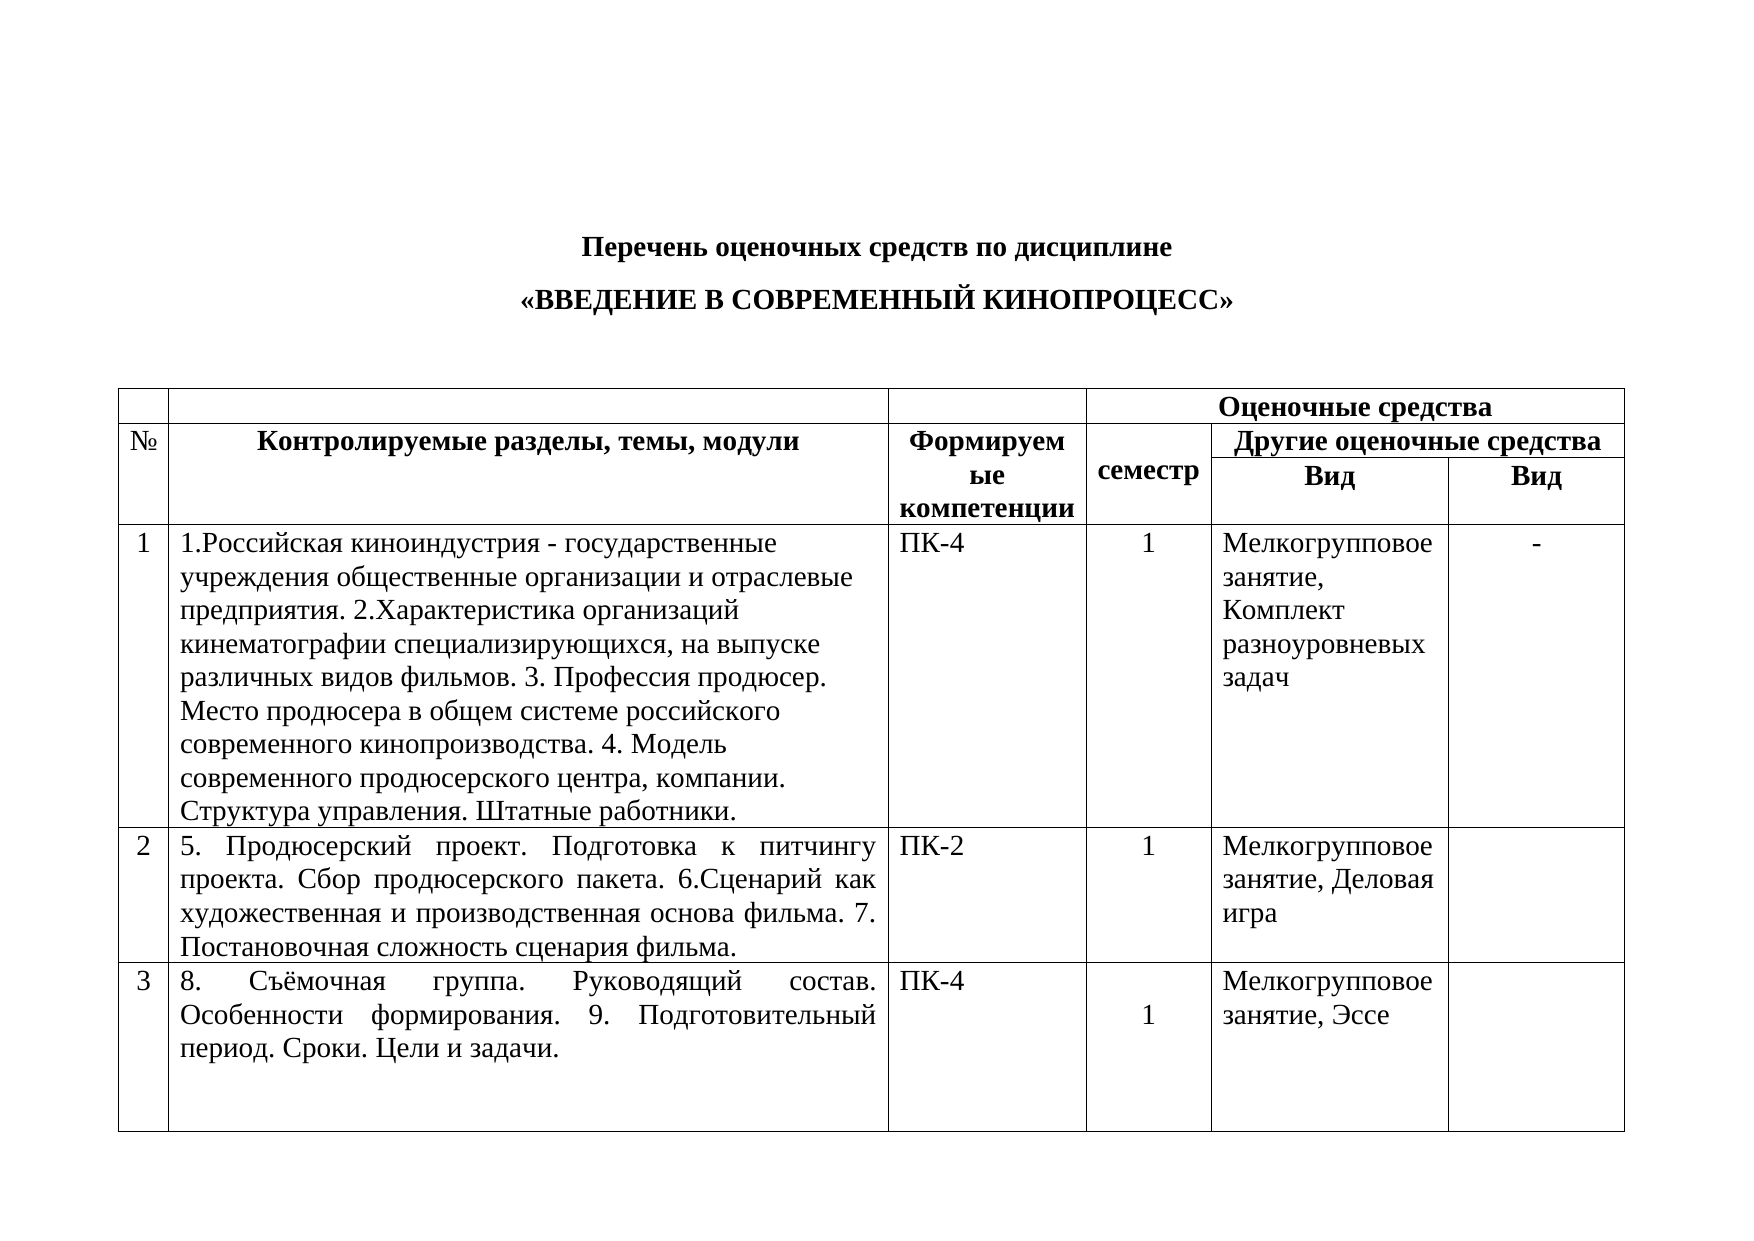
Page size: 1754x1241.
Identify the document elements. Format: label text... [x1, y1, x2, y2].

table_cell ПК-2 [889, 828, 1086, 962]
table_cell [1449, 963, 1624, 1131]
table_cell Вид [1212, 458, 1448, 524]
table_cell 2 [119, 828, 168, 962]
table_cell 3 [119, 963, 168, 1131]
table_header Оценочные средства [1087, 389, 1624, 422]
table_cell Вид [1449, 458, 1624, 524]
table_cell Мелкогрупповое занятие, Деловая игра [1212, 828, 1448, 962]
table_cell - [1449, 525, 1624, 827]
table_cell 1 [1087, 525, 1211, 827]
table_cell 1 [1087, 828, 1211, 962]
table_cell Другие оценочные средства [1212, 424, 1624, 457]
table_cell Контролируемые разделы, темы, модули [169, 424, 888, 524]
text «ВВЕДЕНИЕ В СОВРЕМЕННЫЙ КИНОПРОЦЕСС» [118, 282, 1636, 316]
text Перечень оценочных средств по дисциплине [118, 229, 1636, 263]
table_cell Мелкогрупповое занятие, Комплект разноуровневых задач [1212, 525, 1448, 827]
table_cell [1449, 828, 1624, 962]
table_cell Формируемые компетенции [889, 424, 1086, 524]
table_cell ПК-4 [889, 963, 1086, 1131]
table_cell 5. Продюсерский проект. Подготовка к питчингу проекта. Сбор продюсерского пакета. 6.Сценарий как художественная и производственная основа фильма. 7. Постановочная сложность сценария фильма. [169, 828, 888, 962]
table_header [889, 389, 1086, 422]
table_cell Мелкогрупповое занятие, Эссе [1212, 963, 1448, 1131]
table_cell 1 [1087, 963, 1211, 1131]
table_header [119, 389, 168, 422]
table_cell семестр [1087, 424, 1211, 524]
table_cell 1.Российская киноиндустрия - государственные учреждения общественные организации и отраслевые предприятия. 2.Характеристика организаций кинематографии специализирующихся, на выпуске различных видов фильмов. 3. Профессия продюсер. Место продюсера в общем системе российского современного кинопроизводства. 4. Модель современного продюсерского центра, компании. Структура управления. Штатные работники. [169, 525, 888, 827]
table_header [169, 389, 888, 422]
table_cell № [119, 424, 168, 524]
table_cell 1 [119, 525, 168, 827]
table_cell 8. Съёмочная группа. Руководящий состав. Особенности формирования. 9. Подготовительный период. Сроки. Цели и задачи. [169, 963, 888, 1131]
table_cell ПК-4 [889, 525, 1086, 827]
